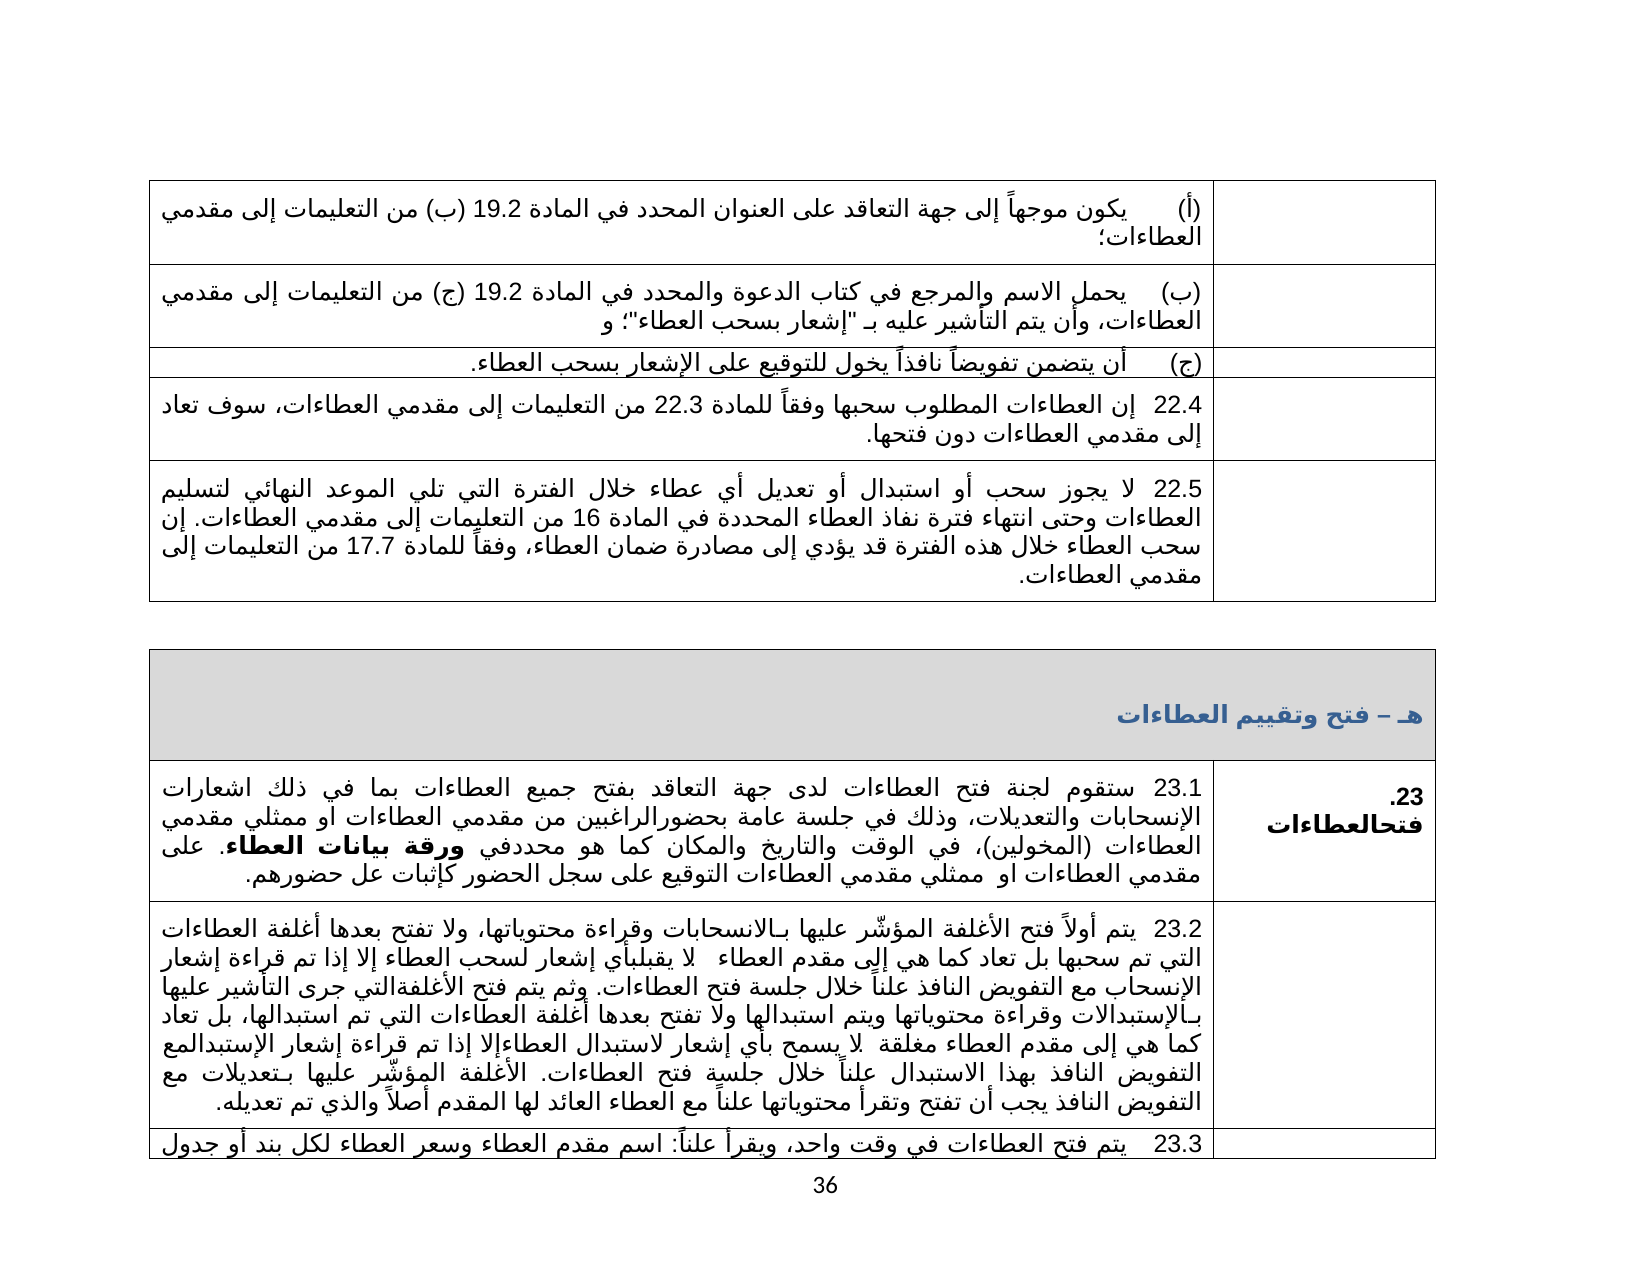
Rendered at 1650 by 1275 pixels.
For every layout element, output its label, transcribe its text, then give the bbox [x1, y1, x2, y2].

table_cell [1214, 378, 1435, 460]
table_header هـ – فتح وتقييم العطاءات [150, 650, 1435, 760]
table_cell [1214, 348, 1435, 377]
table_cell 22.5 لا يجوز سحب أو استبدال أو تعديل أي عطاء خلال الفترة التي تلي الموعد النهائي لتسليم العطاءات وحتى انتهاء فترة نفاذ العطاء المحددة في المادة 16 من التعليمات إلى مقدمي العطاءات. إن سحب العطاء خلال هذه الفترة قد يؤدي إلى مصادرة ضمان العطاء، وفقاً للمادة 17.7 من التعليمات إلى مقدمي العطاءات. [150, 461, 1213, 601]
table_cell (أ) يكون موجهاً إلى جهة التعاقد على العنوان المحدد في المادة 19.2 (ب) من التعليمات إلى مقدمي العطاءات؛ [150, 181, 1213, 263]
table_cell 23. فتحالعطاءات [1214, 761, 1435, 901]
table_cell [1214, 902, 1435, 1128]
table_cell 23.2 يتم أولاً فتح الأغلفة المؤشّر عليها بـالانسحابات وقراءة محتوياتها، ولا تفتح بعدها أغلفة العطاءات التي تم سحبها بل تعاد كما هي إلى مقدم العطاء . لا يقبلبأي إشعار لسحب العطاء إلا إذا تم قراءة إشعار الإنسحاب مع التفويض النافذ علناً خلال جلسة فتح العطاءات. وثم يتم فتح الأغلفةالتي جرى التأشير عليها بـالإستبدالات وقراءة محتوياتها ويتم استبدالها ولا تفتح بعدها أغلفة العطاءات التي تم استبدالها، بل تعاد كما هي إلى مقدم العطاء مغلقة. لا يسمح بأي إشعار لاستبدال العطاءإلا إذا تم قراءة إشعار الإستبدالمع التفويض النافذ بهذا الاستبدال علناً خلال جلسة فتح العطاءات. الأغلفة المؤشّر عليها بـتعديلات مع التفويض النافذ يجب أن تفتح وتقرأ محتوياتها علناً مع العطاء العائد لها المقدم أصلاً والذي تم تعديله. [150, 902, 1213, 1128]
table_cell [1214, 461, 1435, 601]
table_cell (ج) أن يتضمن تفويضاً نافذاً يخول للتوقيع على الإشعار بسحب العطاء. [150, 348, 1213, 377]
table_cell 23.1 ستقوم لجنة فتح العطاءات لدى جهة التعاقد بفتح جميع العطاءات بما في ذلك اشعارات الإنسحابات والتعديلات، وذلك في جلسة عامة بحضورالراغبين من مقدمي العطاءات او ممثلي مقدمي العطاءات (المخولين)، في الوقت والتاريخ والمكان كما هو محددفي ورقة بيانات العطاء. على مقدمي العطاءات او ممثلي مقدمي العطاءات التوقيع على سجل الحضور كإثبات عل حضورهم. [150, 761, 1213, 901]
table_cell [1214, 181, 1435, 263]
table_cell [1214, 1129, 1435, 1158]
table_cell [1214, 265, 1435, 347]
table_cell (ب) يحمل الاسم والمرجع في كتاب الدعوة والمحدد في المادة 19.2 (ج) من التعليمات إلى مقدمي العطاءات، وأن يتم التأشير عليه بـ "إشعار بسحب العطاء"؛ و [150, 265, 1213, 347]
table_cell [150, 1129, 1213, 1158]
table_cell 22.4 إن العطاءات المطلوب سحبها وفقاً للمادة 22.3 من التعليمات إلى مقدمي العطاءات، سوف تعاد إلى مقدمي العطاءات دون فتحها. [150, 378, 1213, 460]
